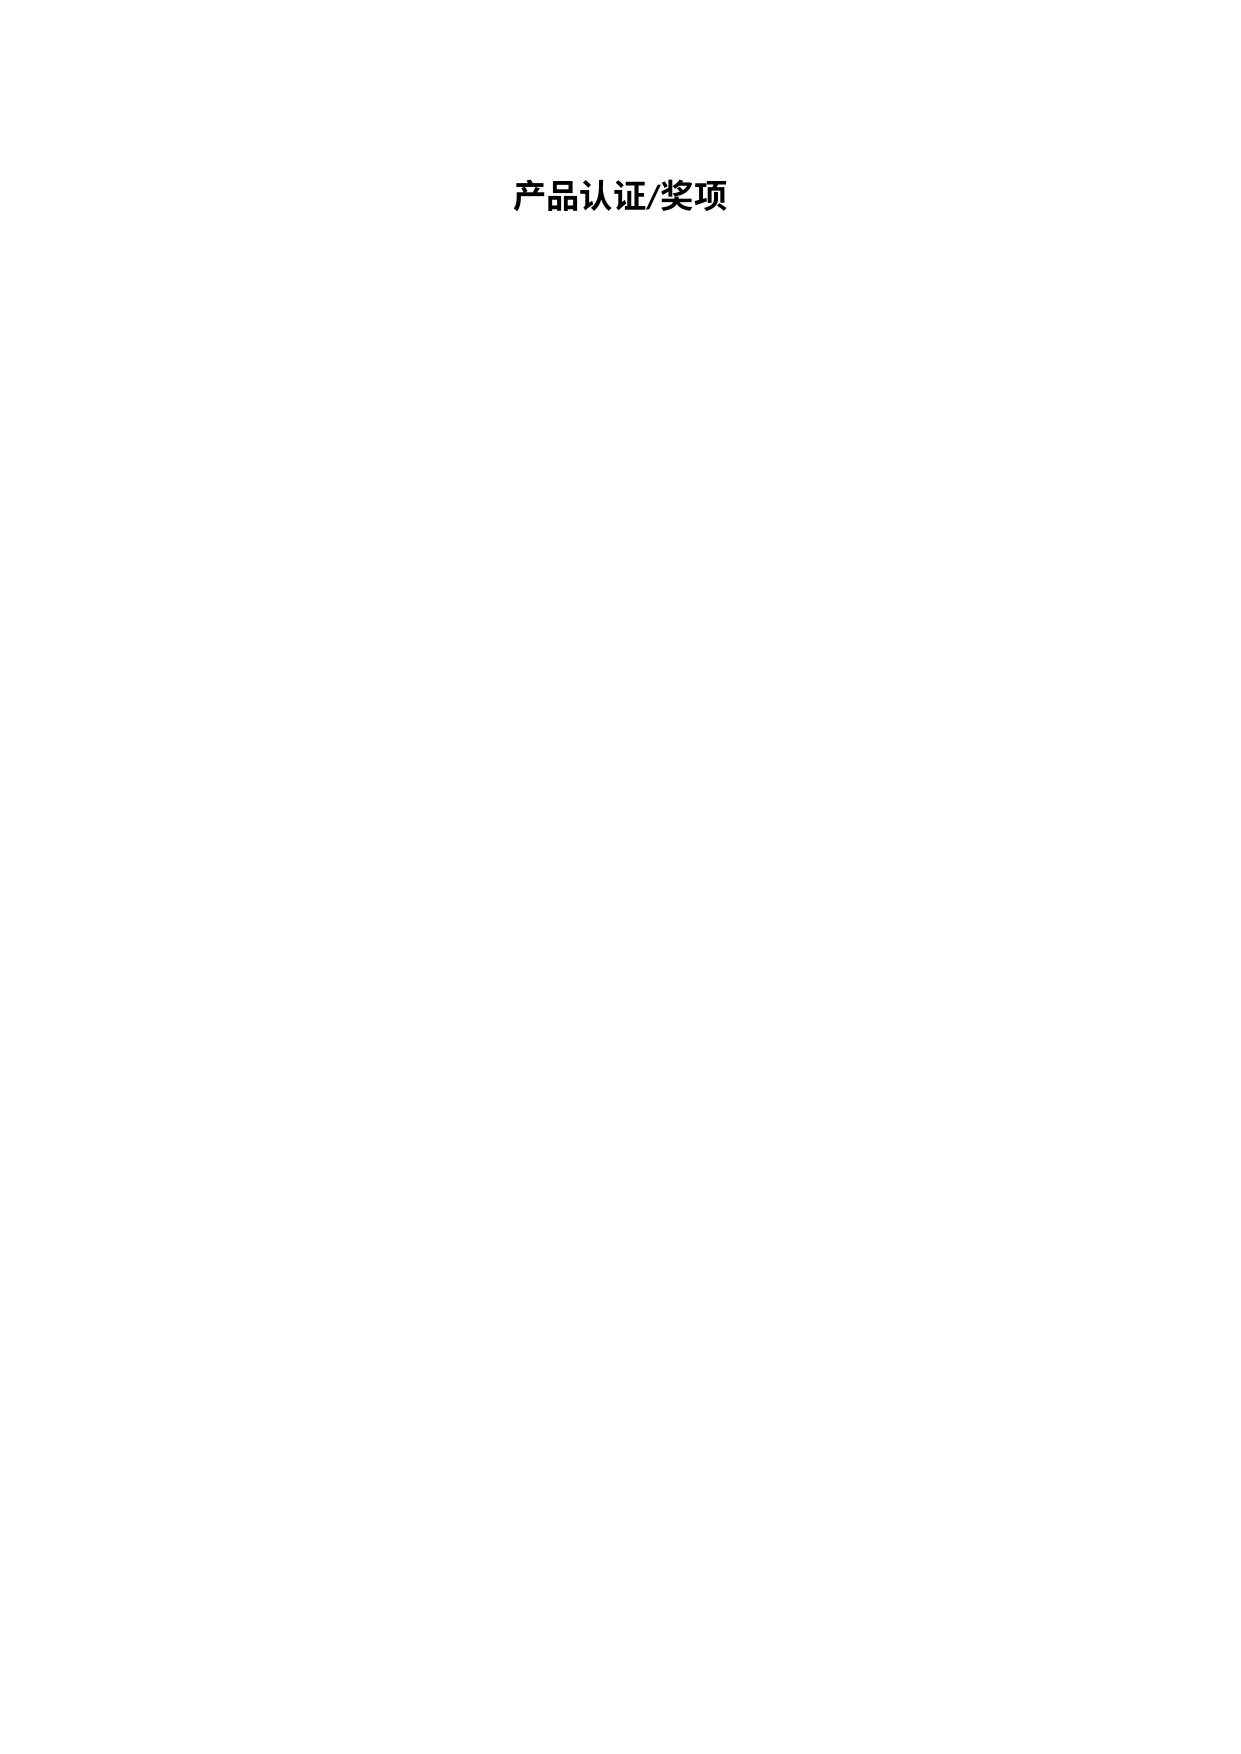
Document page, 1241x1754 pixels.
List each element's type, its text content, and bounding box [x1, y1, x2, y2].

text 产品认证/奖项 [187, 162, 1053, 227]
